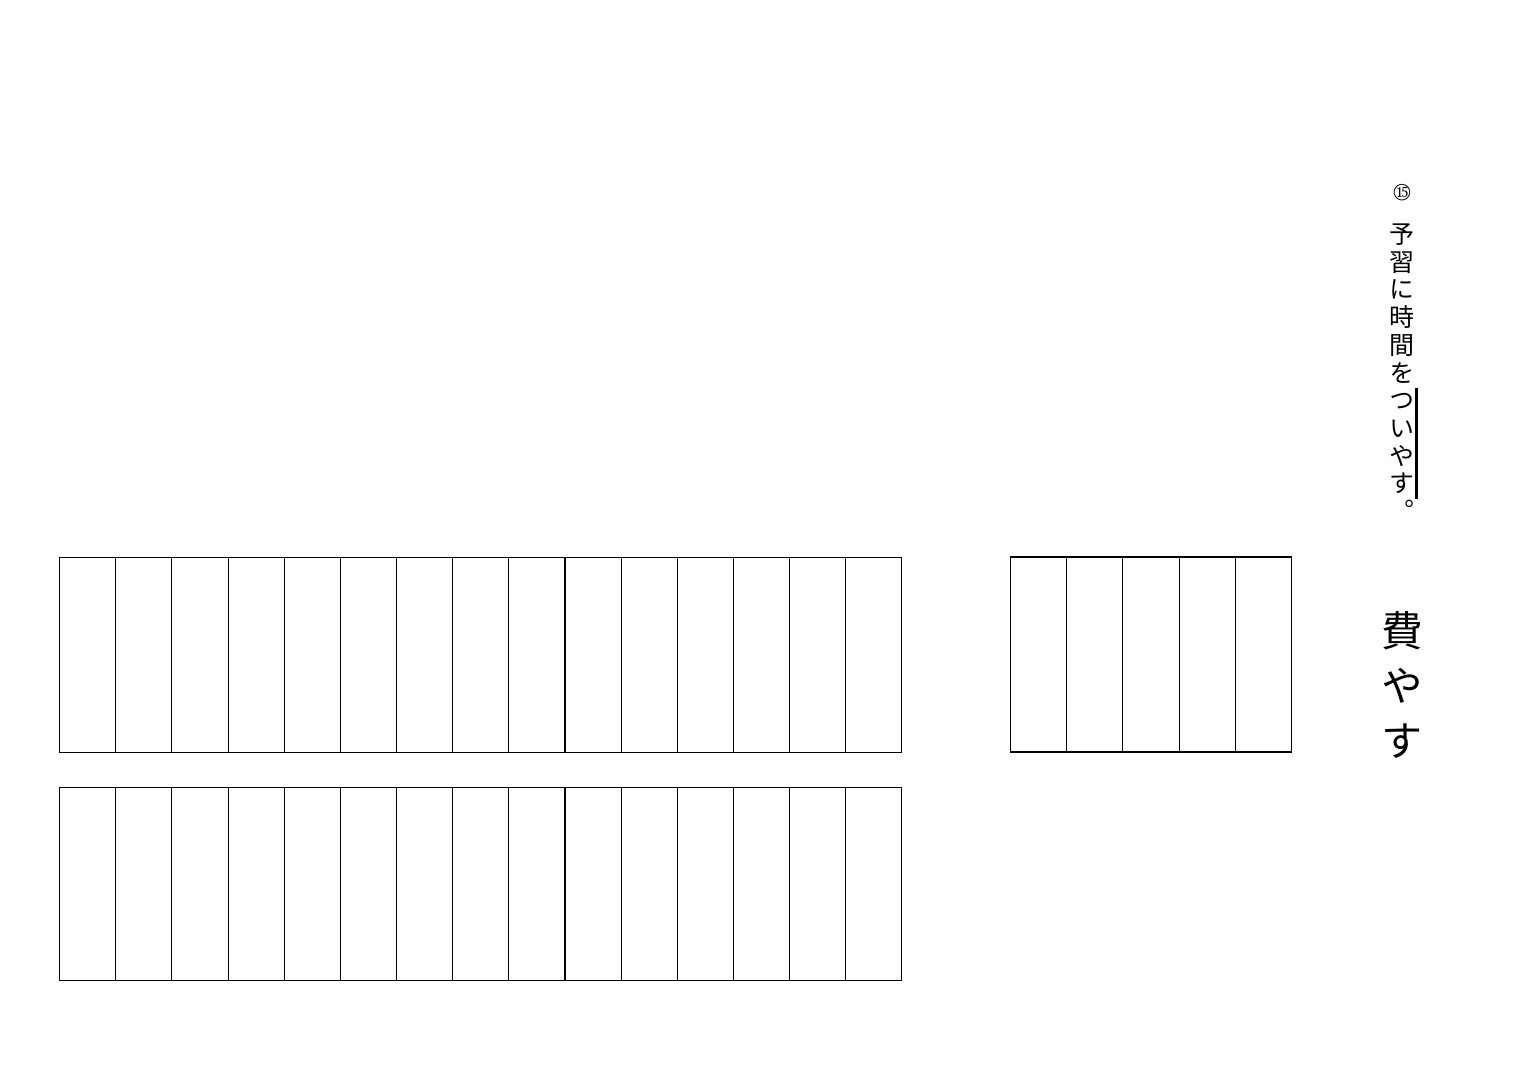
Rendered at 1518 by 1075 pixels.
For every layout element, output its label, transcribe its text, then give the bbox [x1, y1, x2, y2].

text ⑮ 予習に時間をついやす。 費やす [1346, 166, 1458, 969]
